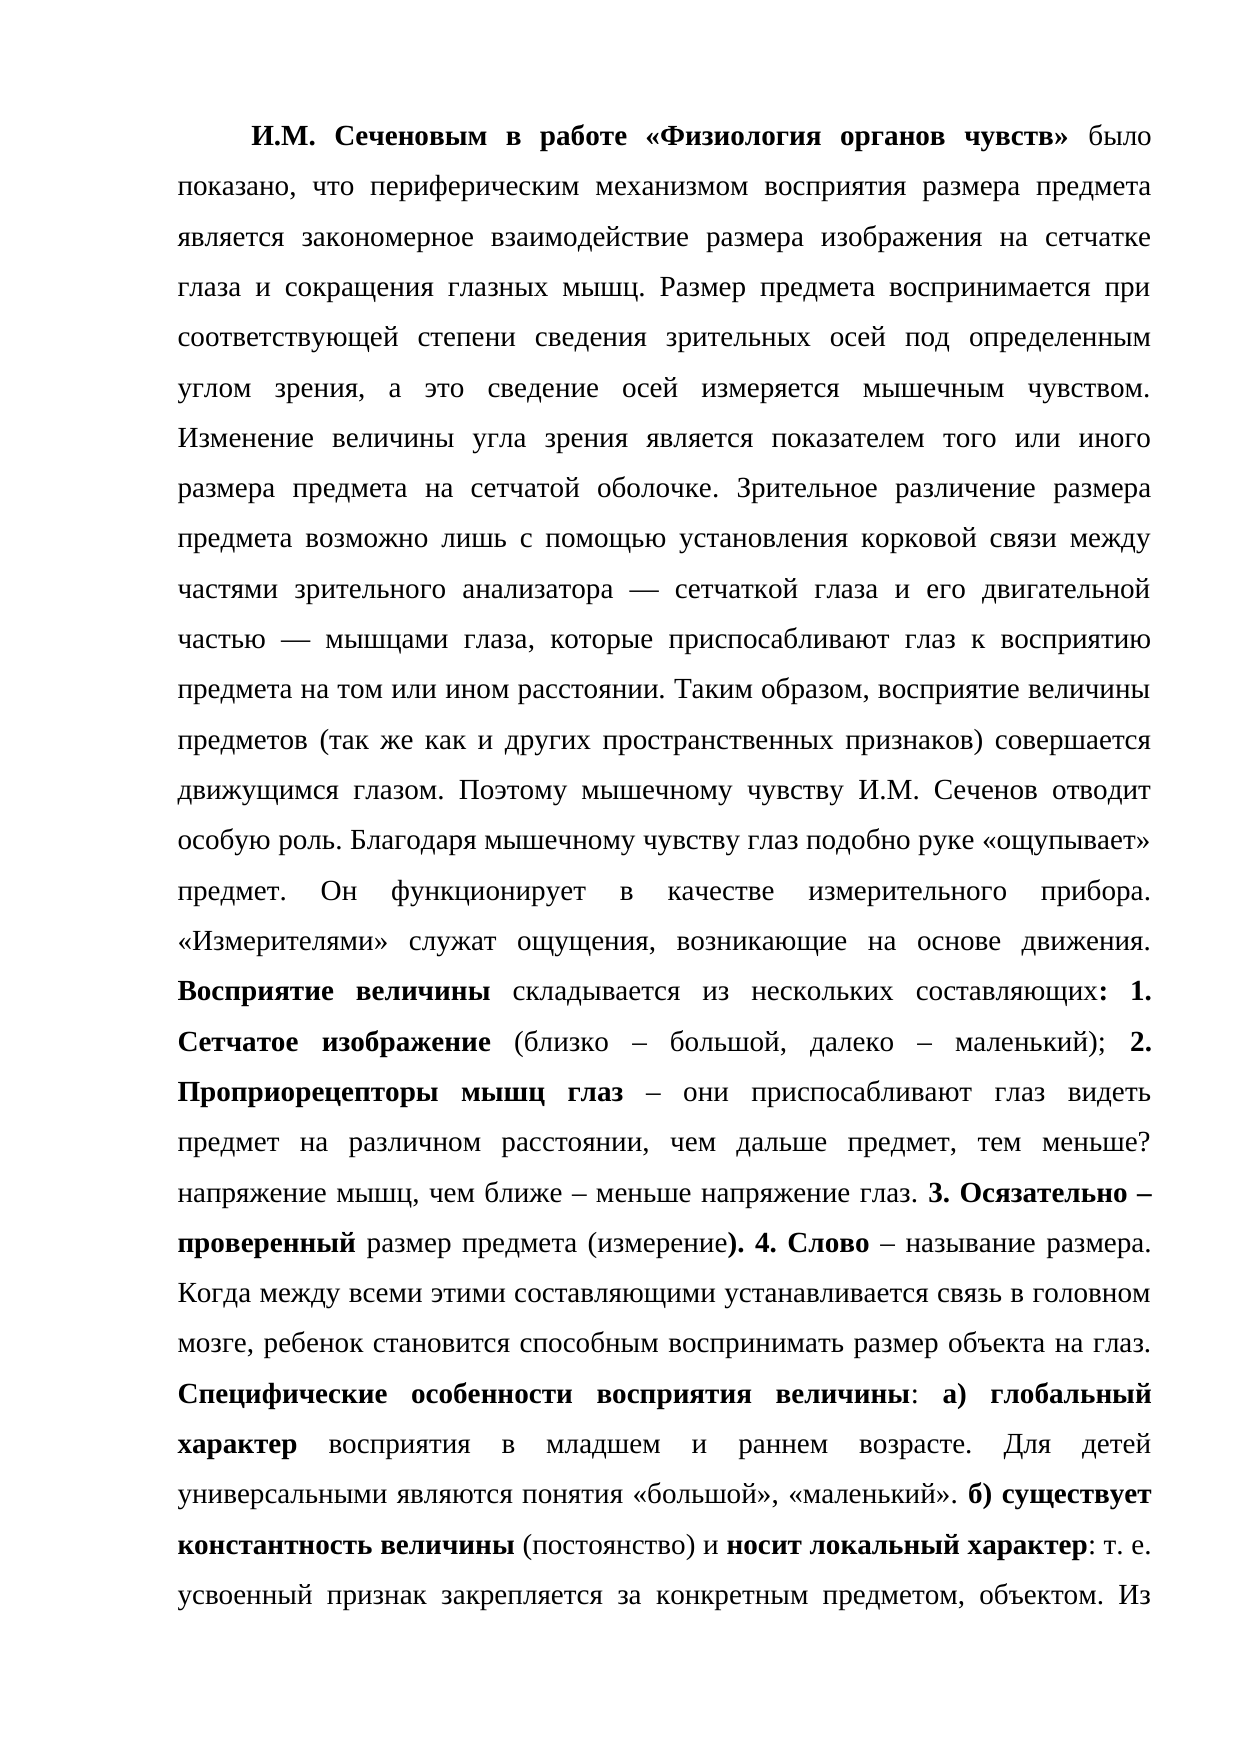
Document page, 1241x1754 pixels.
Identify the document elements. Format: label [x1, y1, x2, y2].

text [177, 118, 1152, 1611]
